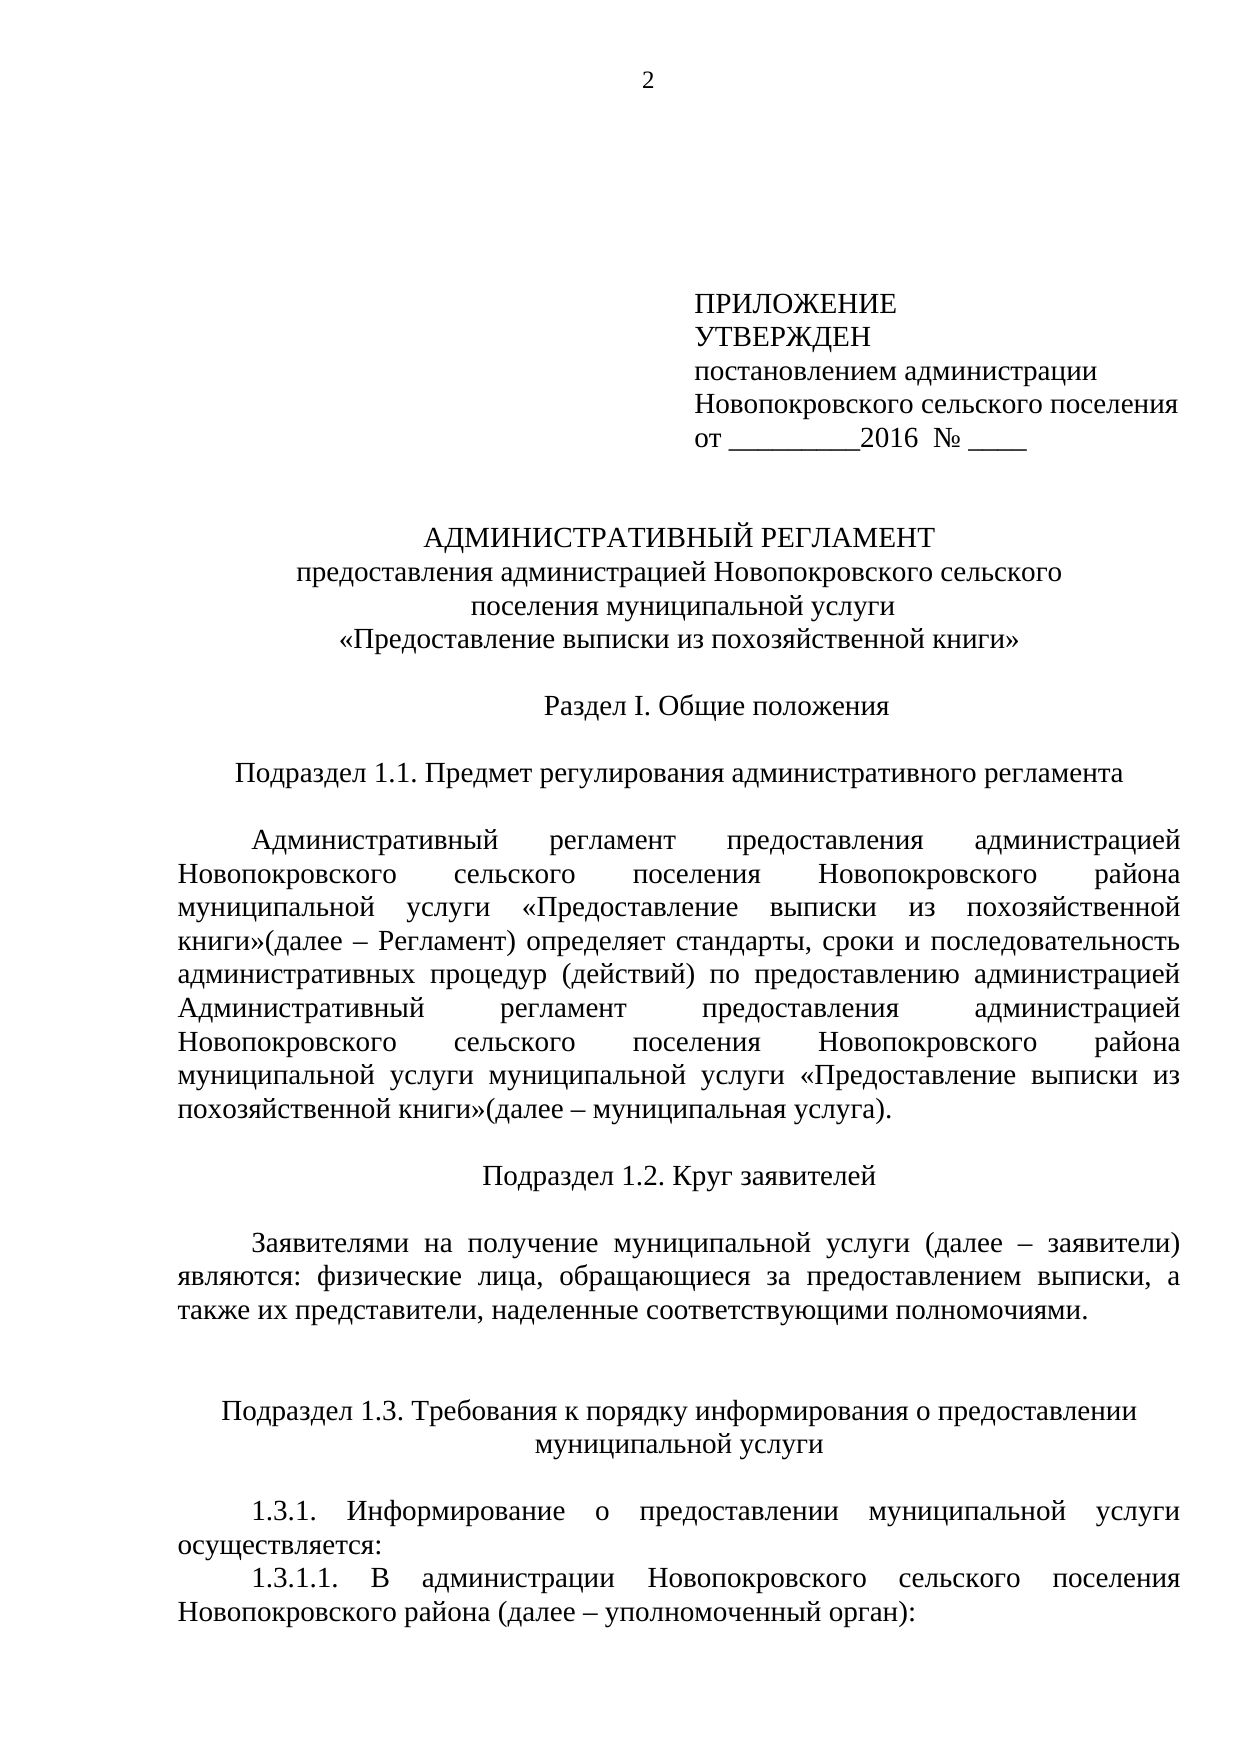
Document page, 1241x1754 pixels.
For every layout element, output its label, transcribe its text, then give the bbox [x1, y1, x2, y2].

text Раздел I. Общие положения [177, 688, 1181, 722]
text УТВЕРЖДЕН [694, 319, 1181, 353]
text Подраздел 1.1. Предмет регулирования административного регламента [177, 755, 1181, 789]
text Подраздел 1.3. Требования к порядку информирования о предоставлении муниципальной услуги [177, 1393, 1181, 1460]
text от _________2016 № ____ [694, 420, 1181, 453]
text поселения муниципальной услуги [177, 588, 1181, 621]
text Новопокровского сельского поселения [694, 386, 1181, 420]
text Административный регламент предоставления администрацией Новопокровского сельского поселения Новопокровского района муниципальной услуги «Предоставление выписки из похозяйственной книги»(далее – Регламент) определяет стандарты, сроки и последовательность административных процедур (действий) по предоставлению администрацией Административный регламент предоставления администрацией Новопокровского сельского поселения Новопокровского района муниципальной услуги муниципальной услуги «Предоставление выписки из похозяйственной книги»(далее – муниципальная услуга). [177, 822, 1181, 1124]
text ПРИЛОЖЕНИЕ [694, 286, 1181, 319]
text постановлением администрации [694, 353, 1181, 386]
text Заявителями на получение муниципальной услуги (далее – заявители) являются: физические лица, обращающиеся за предоставлением выписки, а также их представители, наделенные соответствующими полномочиями. [177, 1225, 1181, 1326]
text АДМИНИСТРАТИВНЫЙ РЕГЛАМЕНТ [177, 521, 1181, 554]
text Подраздел 1.2. Круг заявителей [177, 1158, 1181, 1191]
text «Предоставление выписки из похозяйственной книги» [177, 621, 1181, 655]
text предоставления администрацией Новопокровского сельского [177, 554, 1181, 588]
text 1.3.1. Информирование о предоставлении муниципальной услуги осуществляется: [177, 1493, 1181, 1560]
text 1.3.1.1. В администрации Новопокровского сельского поселения Новопокровского района (далее – уполномоченный орган): [177, 1560, 1181, 1627]
